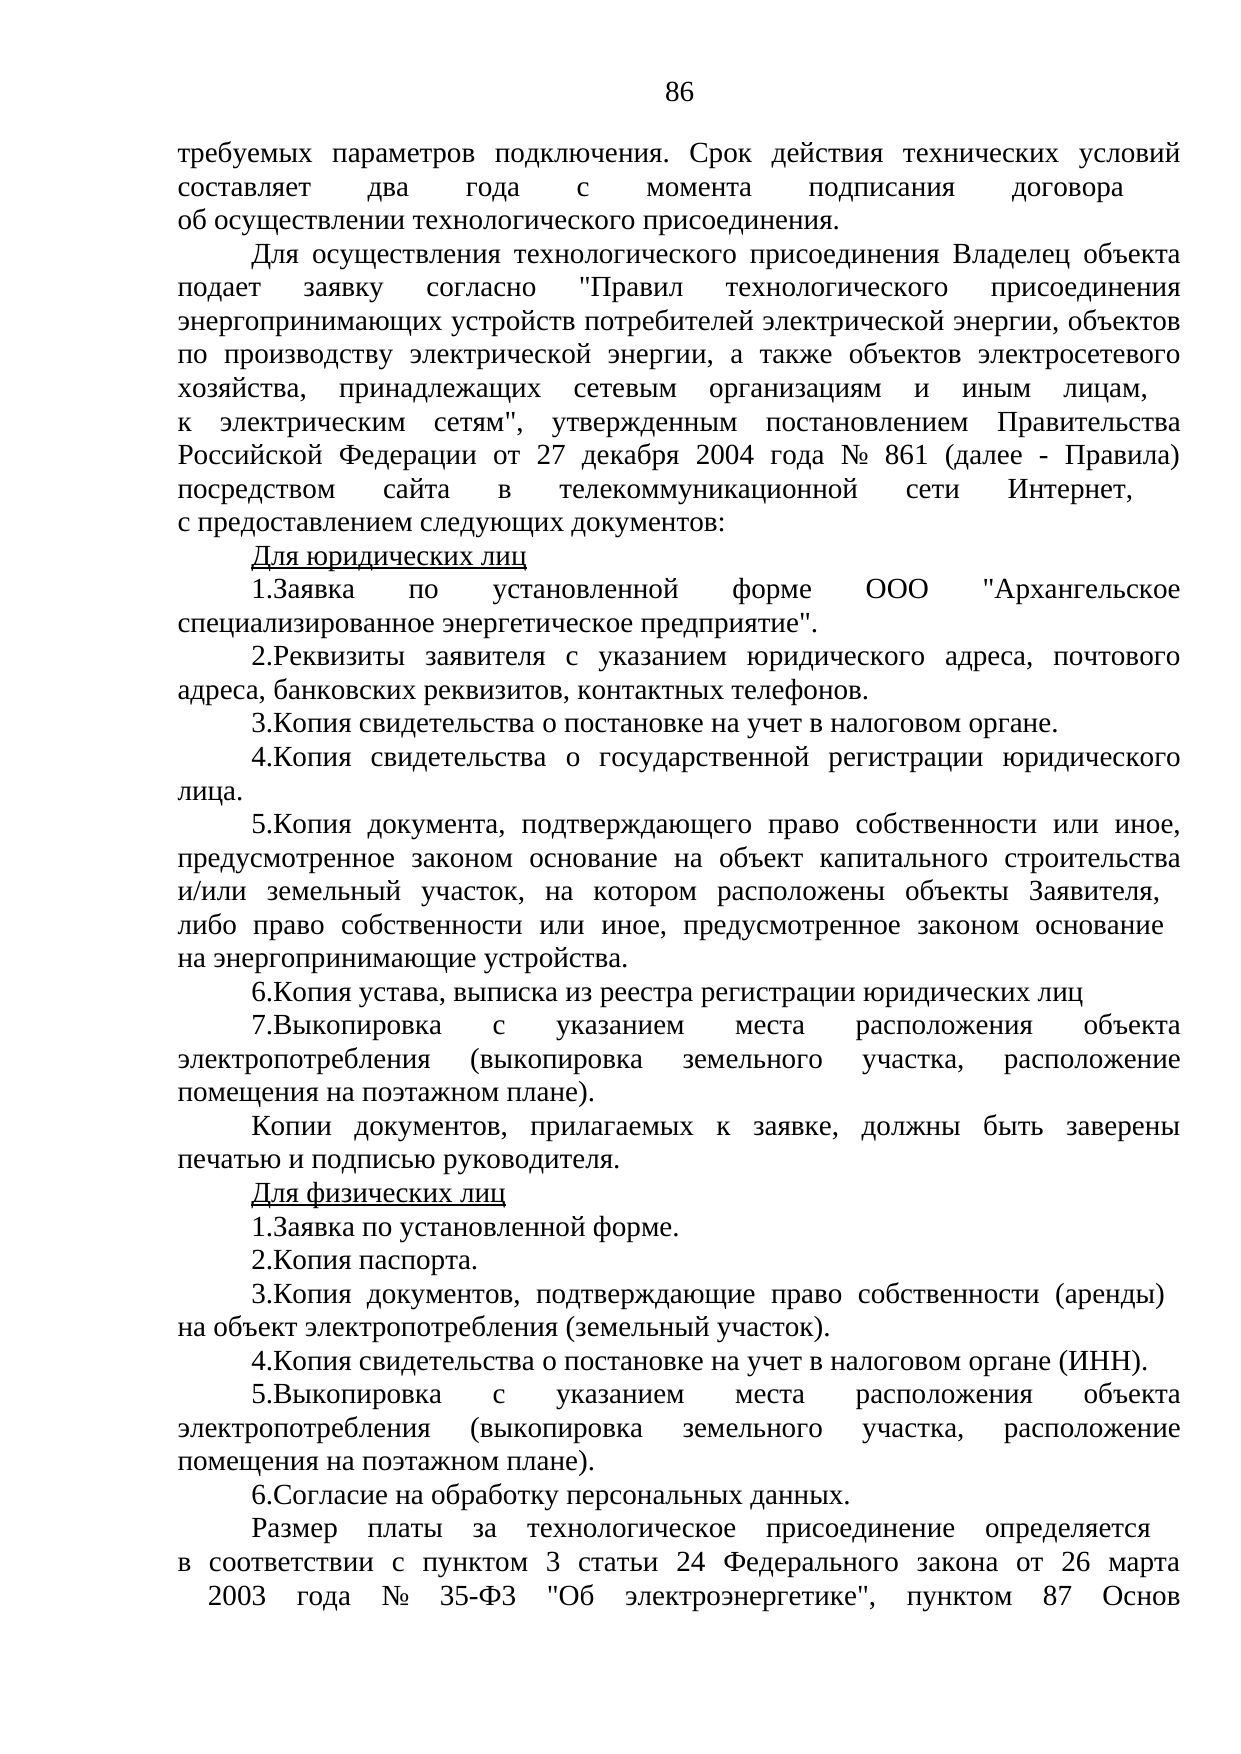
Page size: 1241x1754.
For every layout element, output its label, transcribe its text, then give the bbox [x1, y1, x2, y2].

text 1.Заявка по установленной форме. [177, 1209, 1181, 1242]
text 3.Копия документов, подтверждающие право собственности (аренды) на объект электропотребления (земельный участок). [177, 1276, 1181, 1343]
text 2.Реквизиты заявителя с указанием юридического адреса, почтового адреса, банковских реквизитов, контактных телефонов. [177, 638, 1181, 706]
text 4.Копия свидетельства о постановке на учет в налоговом органе (ИНН). [177, 1343, 1181, 1376]
text 5.Копия документа, подтверждающего право собственности или иное, предусмотренное законом основание на объект капитального строительства и/или земельный участок, на котором расположены объекты Заявителя, либо право собственности или иное, предусмотренное законом основание на энергопринимающие устройства. [177, 806, 1181, 974]
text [177, 135, 1181, 236]
text 4.Копия свидетельства о государственной регистрации юридического лица. [177, 739, 1181, 806]
text Для юридических лиц [177, 538, 1181, 571]
text 5.Выкопировка с указанием места расположения объекта электропотребления (выкопировка земельного участка, расположение помещения на поэтажном плане). [177, 1376, 1181, 1477]
text Копии документов, прилагаемых к заявке, должны быть заверены печатью и подписью руководителя. [177, 1108, 1181, 1175]
text 6.Копия устава, выписка из реестра регистрации юридических лиц [177, 974, 1181, 1007]
text 3.Копия свидетельства о постановке на учет в налоговом органе. [177, 706, 1181, 739]
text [177, 1511, 1181, 1611]
text 2.Копия паспорта. [177, 1242, 1181, 1276]
text 1.Заявка по установленной форме ООО "Архангельское специализированное энергетическое предприятие". [177, 571, 1181, 638]
text Для физических лиц [177, 1175, 1181, 1209]
text Для осуществления технологического присоединения Владелец объекта подает заявку согласно "Правил технологического присоединения энергопринимающих устройств потребителей электрической энергии, объектов по производству электрической энергии, а также объектов электросетевого хозяйства, принадлежащих сетевым организациям и иным лицам, к электрическим сетям", утвержденным постановлением Правительства Российской Федерации от 27 декабря 2004 года № 861 (далее - Правила) посредством сайта в телекоммуникационной сети Интернет, с предоставлением следующих документов: [177, 236, 1181, 538]
text 6.Согласие на обработку персональных данных. [177, 1477, 1181, 1511]
text 7.Выкопировка с указанием места расположения объекта электропотребления (выкопировка земельного участка, расположение помещения на поэтажном плане). [177, 1007, 1181, 1108]
